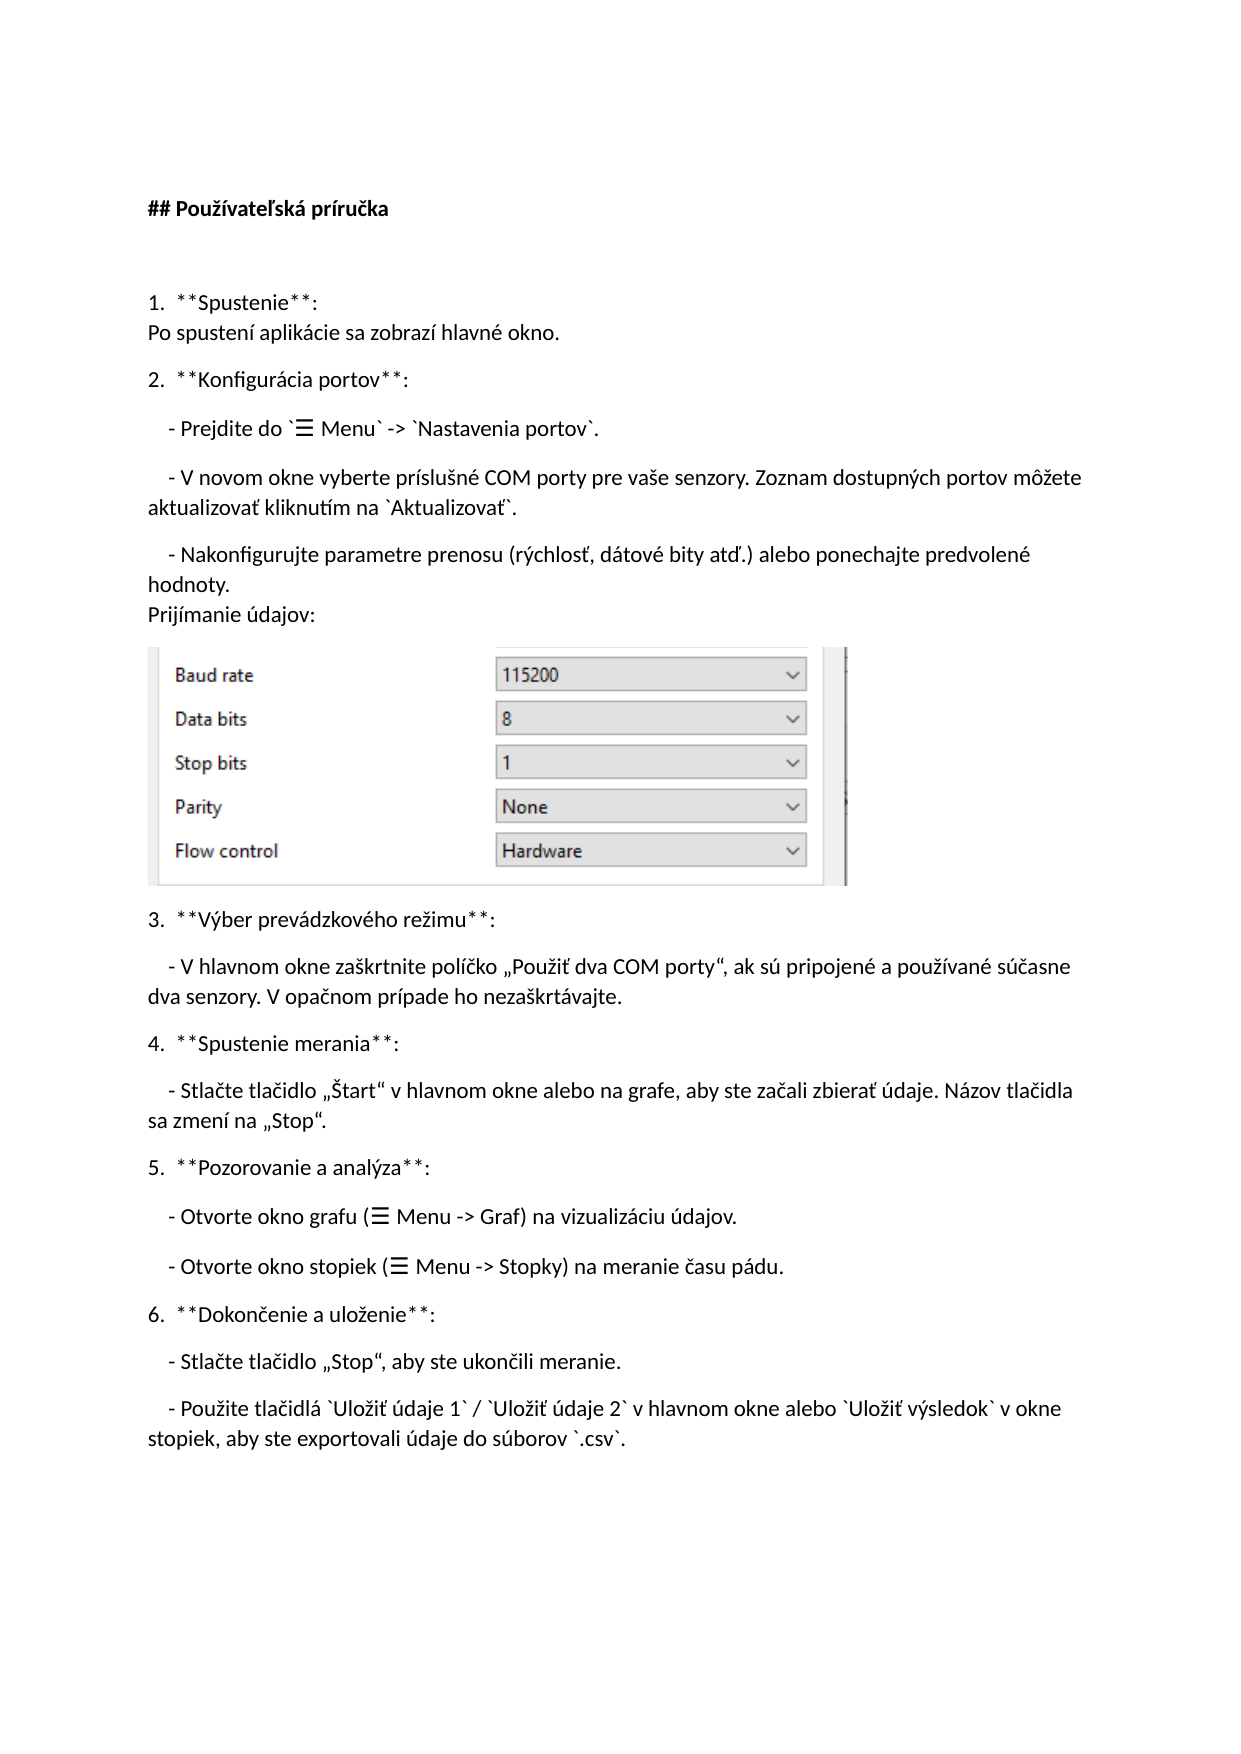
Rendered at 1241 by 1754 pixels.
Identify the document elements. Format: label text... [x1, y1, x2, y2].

text 2. **Konfigurácia portov**: [148, 365, 1093, 393]
text - Stlačte tlačidlo „Štart“ v hlavnom okne alebo na grafe, aby ste začali zbierať údaje. Názov tlačidla sa zmení na „Stop“. [148, 1076, 1093, 1134]
text - Stlačte tlačidlo „Stop“, aby ste ukončili meranie. [148, 1347, 1093, 1375]
text 6. **Dokončenie a uloženie**: [148, 1301, 1093, 1328]
text 3. **Výber prevádzkového režimu**: [148, 905, 1093, 933]
text 1. **Spustenie**: Po spustení aplikácie sa zobrazí hlavné okno. [148, 288, 1093, 346]
text - Použite tlačidlá `Uložiť údaje 1` / `Uložiť údaje 2` v hlavnom okne alebo `Uložiť výsledok` v okne stopiek, aby ste exportovali údaje do súborov `.csv`. [148, 1394, 1093, 1452]
text - Prejdite do `☰ Menu` -> `Nastavenia portov`. [148, 412, 1093, 443]
text ## Používateľská príručka [148, 194, 1093, 222]
text 5. **Pozorovanie a analýza**: [148, 1153, 1093, 1181]
text - V novom okne vyberte príslušné COM porty pre vaše senzory. Zoznam dostupných portov môžete aktualizovať kliknutím na `Aktualizovať`. [148, 463, 1093, 521]
text - Otvorte okno grafu (☰ Menu -> Graf) na vizualizáciu údajov. [148, 1200, 1093, 1231]
picture [147, 647, 848, 886]
text 4. **Spustenie merania**: [148, 1029, 1093, 1057]
text - Otvorte okno stopiek (☰ Menu -> Stopky) na meranie času pádu. [148, 1250, 1093, 1281]
text - Nakonfigurujte parametre prenosu (rýchlosť, dátové bity atď.) alebo ponechajte predvolené hodnoty. Prijímanie údajov: [148, 540, 1093, 628]
text - V hlavnom okne zaškrtnite políčko „Použiť dva COM porty“, ak sú pripojené a používané súčasne dva senzory. V opačnom prípade ho nezaškrtávajte. [148, 952, 1093, 1010]
